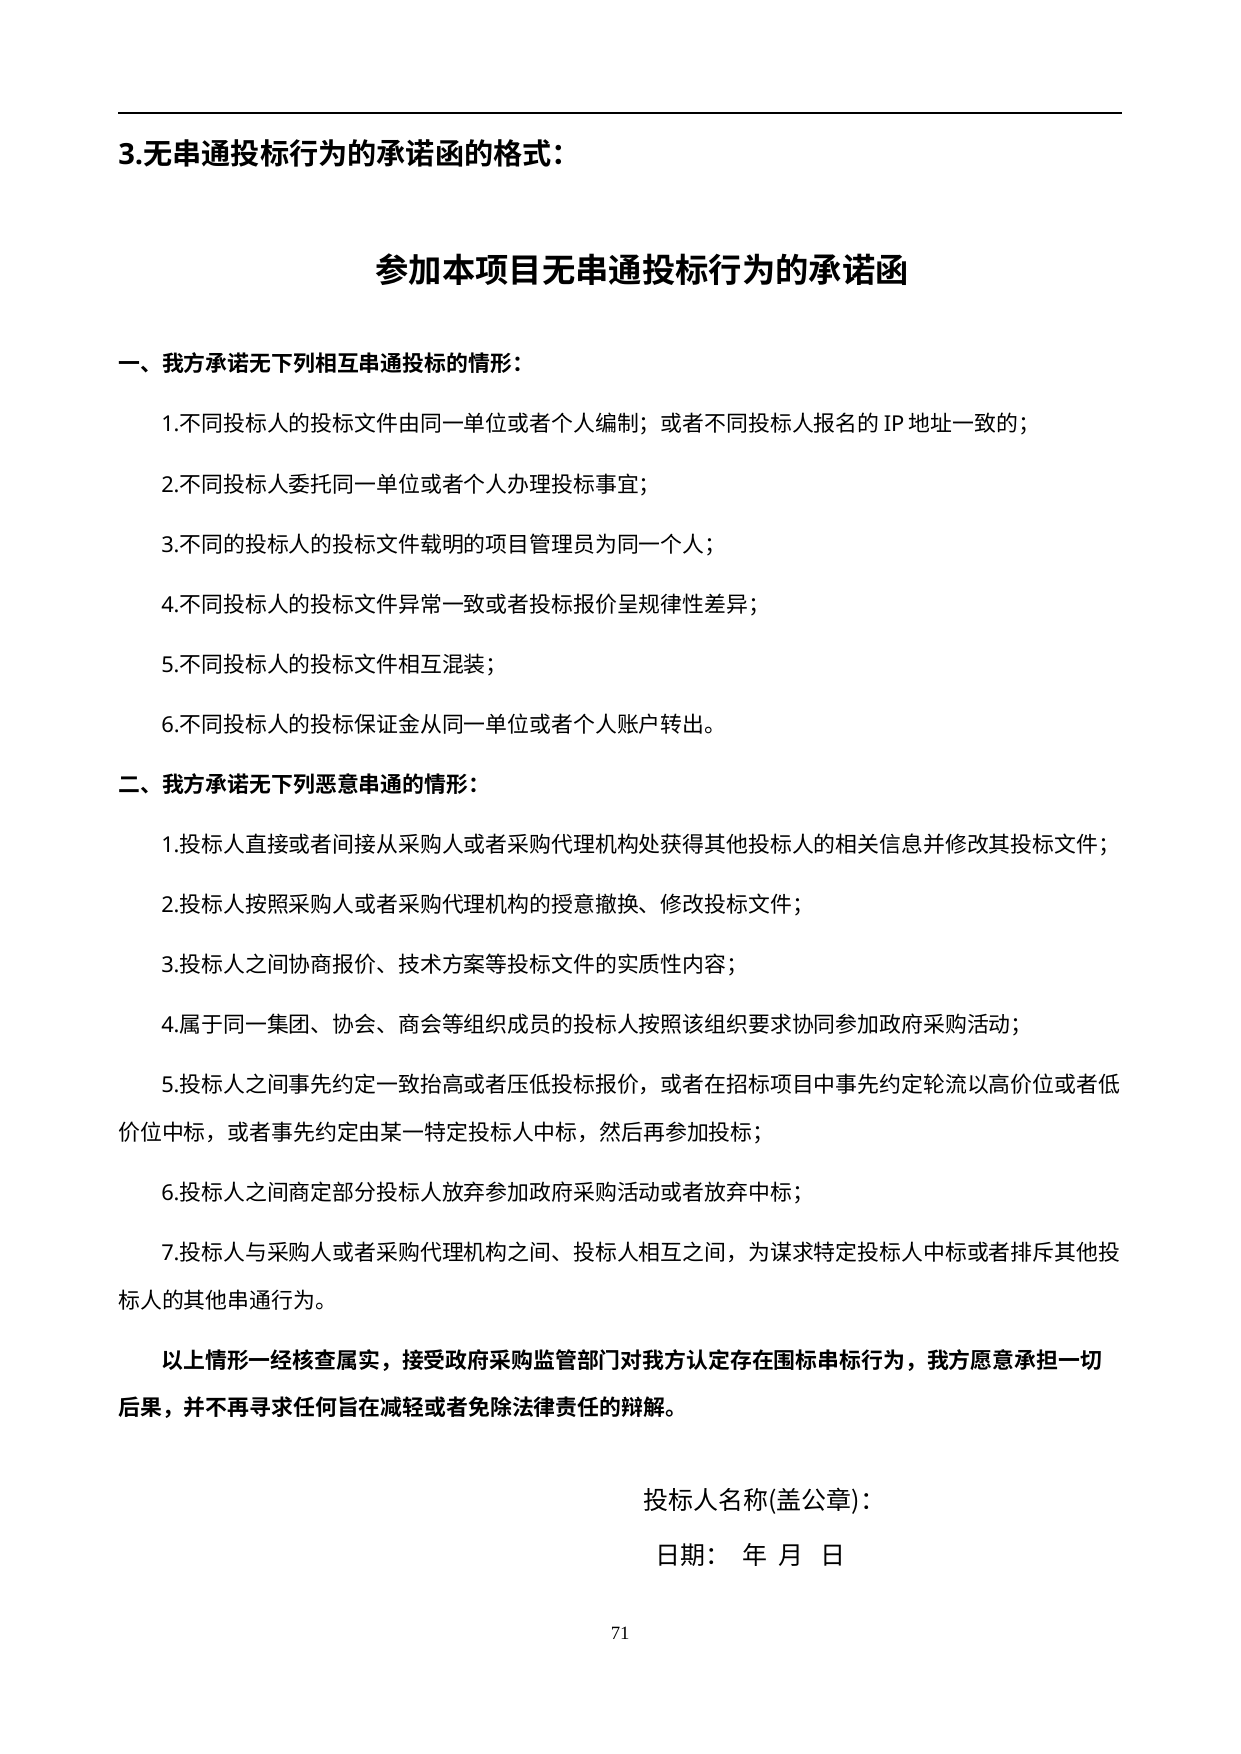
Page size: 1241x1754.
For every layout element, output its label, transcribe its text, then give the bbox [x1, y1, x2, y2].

text 1.投标人直接或者间接从采购人或者采购代理机构处获得其他投标人的相关信息并修改其投标文件； [118, 827, 1122, 859]
text 日期： 年 月 日 [118, 1535, 1122, 1571]
text 5.不同投标人的投标文件相互混装； [118, 647, 1122, 679]
text 6.投标人之间商定部分投标人放弃参加政府采购活动或者放弃中标； [118, 1175, 1122, 1207]
text 3.不同的投标人的投标文件载明的项目管理员为同一个人； [118, 527, 1122, 558]
text 3.无串通投标行为的承诺函的格式： [118, 131, 1122, 173]
text 5.投标人之间事先约定一致抬高或者压低投标报价，或者在招标项目中事先约定轮流以高价位或者低价位中标，或者事先约定由某一特定投标人中标，然后再参加投标； [118, 1067, 1122, 1147]
text 2.不同投标人委托同一单位或者个人办理投标事宜； [118, 467, 1122, 498]
text 3.投标人之间协商报价、技术方案等投标文件的实质性内容； [118, 947, 1122, 979]
text 2.投标人按照采购人或者采购代理机构的授意撤换、修改投标文件； [118, 887, 1122, 919]
text 1.不同投标人的投标文件由同一单位或者个人编制；或者不同投标人报名的IP地址一致的； [118, 406, 1122, 438]
text 7.投标人与采购人或者采购代理机构之间、投标人相互之间，为谋求特定投标人中标或者排斥其他投标人的其他串通行为。 [118, 1235, 1122, 1314]
text 以上情形一经核查属实，接受政府采购监管部门对我方认定存在围标串标行为，我方愿意承担一切后果，并不再寻求任何旨在减轻或者免除法律责任的辩解。 [118, 1343, 1122, 1422]
text 一、我方承诺无下列相互串通投标的情形： [118, 346, 1122, 378]
text 投标人名称(盖公章)： [118, 1481, 1122, 1517]
text 参加本项目无串通投标行为的承诺函 [162, 243, 1122, 292]
text 二、我方承诺无下列恶意串通的情形： [118, 767, 1122, 799]
text 4.属于同一集团、协会、商会等组织成员的投标人按照该组织要求协同参加政府采购活动； [118, 1007, 1122, 1039]
text 6.不同投标人的投标保证金从同一单位或者个人账户转出。 [118, 707, 1122, 739]
text 4.不同投标人的投标文件异常一致或者投标报价呈规律性差异； [118, 587, 1122, 618]
